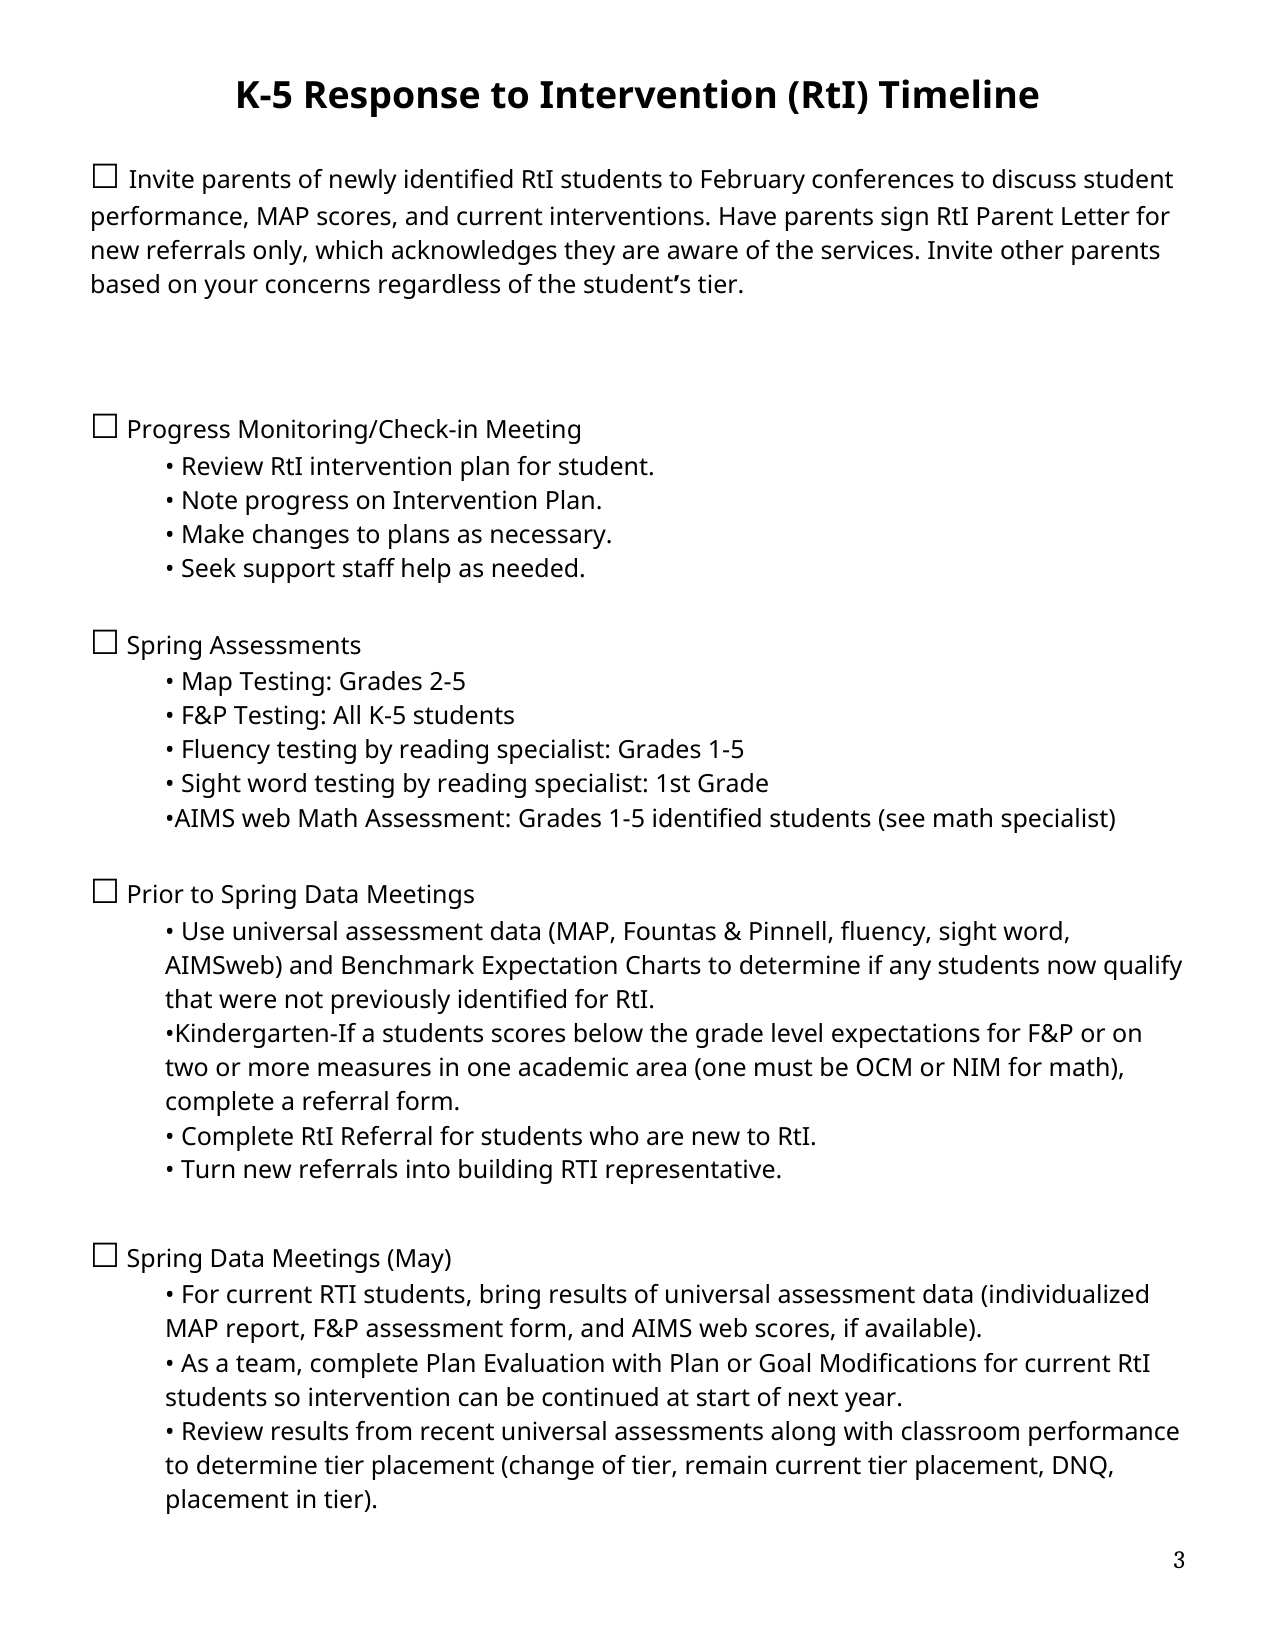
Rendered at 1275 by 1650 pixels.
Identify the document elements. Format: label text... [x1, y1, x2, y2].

text ☐ Spring Assessments [90, 618, 1185, 664]
text • Note progress on Intervention Plan. [165, 482, 1185, 516]
text • For current RTI students, bring results of universal assessment data (individualized MAP report, F&P assessment form, and AIMS web scores, if available). [165, 1277, 1185, 1345]
text ☐ Invite parents of newly identified RtI students to February conferences to discuss student performance, MAP scores, and current interventions. Have parents sign RtI Parent Letter for new referrals only, which acknowledges they are aware of the services. Invite other parents based on your concerns regardless of the student’s tier. [90, 153, 1185, 301]
text •Kindergarten-If a students scores below the grade level expectations for F&P or on two or more measures in one academic area (one must be OCM or NIM for math), complete a referral form. [165, 1016, 1185, 1118]
text • Review RtI intervention plan for student. [165, 448, 1185, 482]
text • Use universal assessment data (MAP, Fountas & Pinnell, fluency, sight word, AIMSweb) and Benchmark Expectation Charts to determine if any students now qualify that were not previously identified for RtI. [165, 914, 1185, 1016]
text ☐ Spring Data Meetings (May) [90, 1232, 1185, 1277]
text • Make changes to plans as necessary. [165, 516, 1185, 550]
text • Fluency testing by reading specialist: Grades 1-5 [165, 732, 1185, 766]
text • Seek support staff help as needed. [165, 550, 1185, 584]
text • Review results from recent universal assessments along with classroom performance to determine tier placement (change of tier, remain current tier placement, DNQ, placement in tier). [165, 1413, 1185, 1516]
text •AIMS web Math Assessment: Grades 1-5 identified students (see math specialist) [165, 800, 1185, 834]
text • Map Testing: Grades 2-5 [165, 664, 1185, 698]
text • Turn new referrals into building RTI representative. [165, 1152, 1185, 1186]
text • As a team, complete Plan Evaluation with Plan or Goal Modifications for current RtI students so intervention can be continued at start of next year. [165, 1345, 1185, 1413]
text • F&P Testing: All K-5 students [165, 698, 1185, 732]
text ☐ Prior to Spring Data Meetings [90, 868, 1185, 914]
text ☐ Progress Monitoring/Check-in Meeting [90, 403, 1185, 448]
text • Sight word testing by reading specialist: 1st Grade [165, 766, 1185, 800]
text • Complete RtI Referral for students who are new to RtI. [165, 1118, 1185, 1152]
